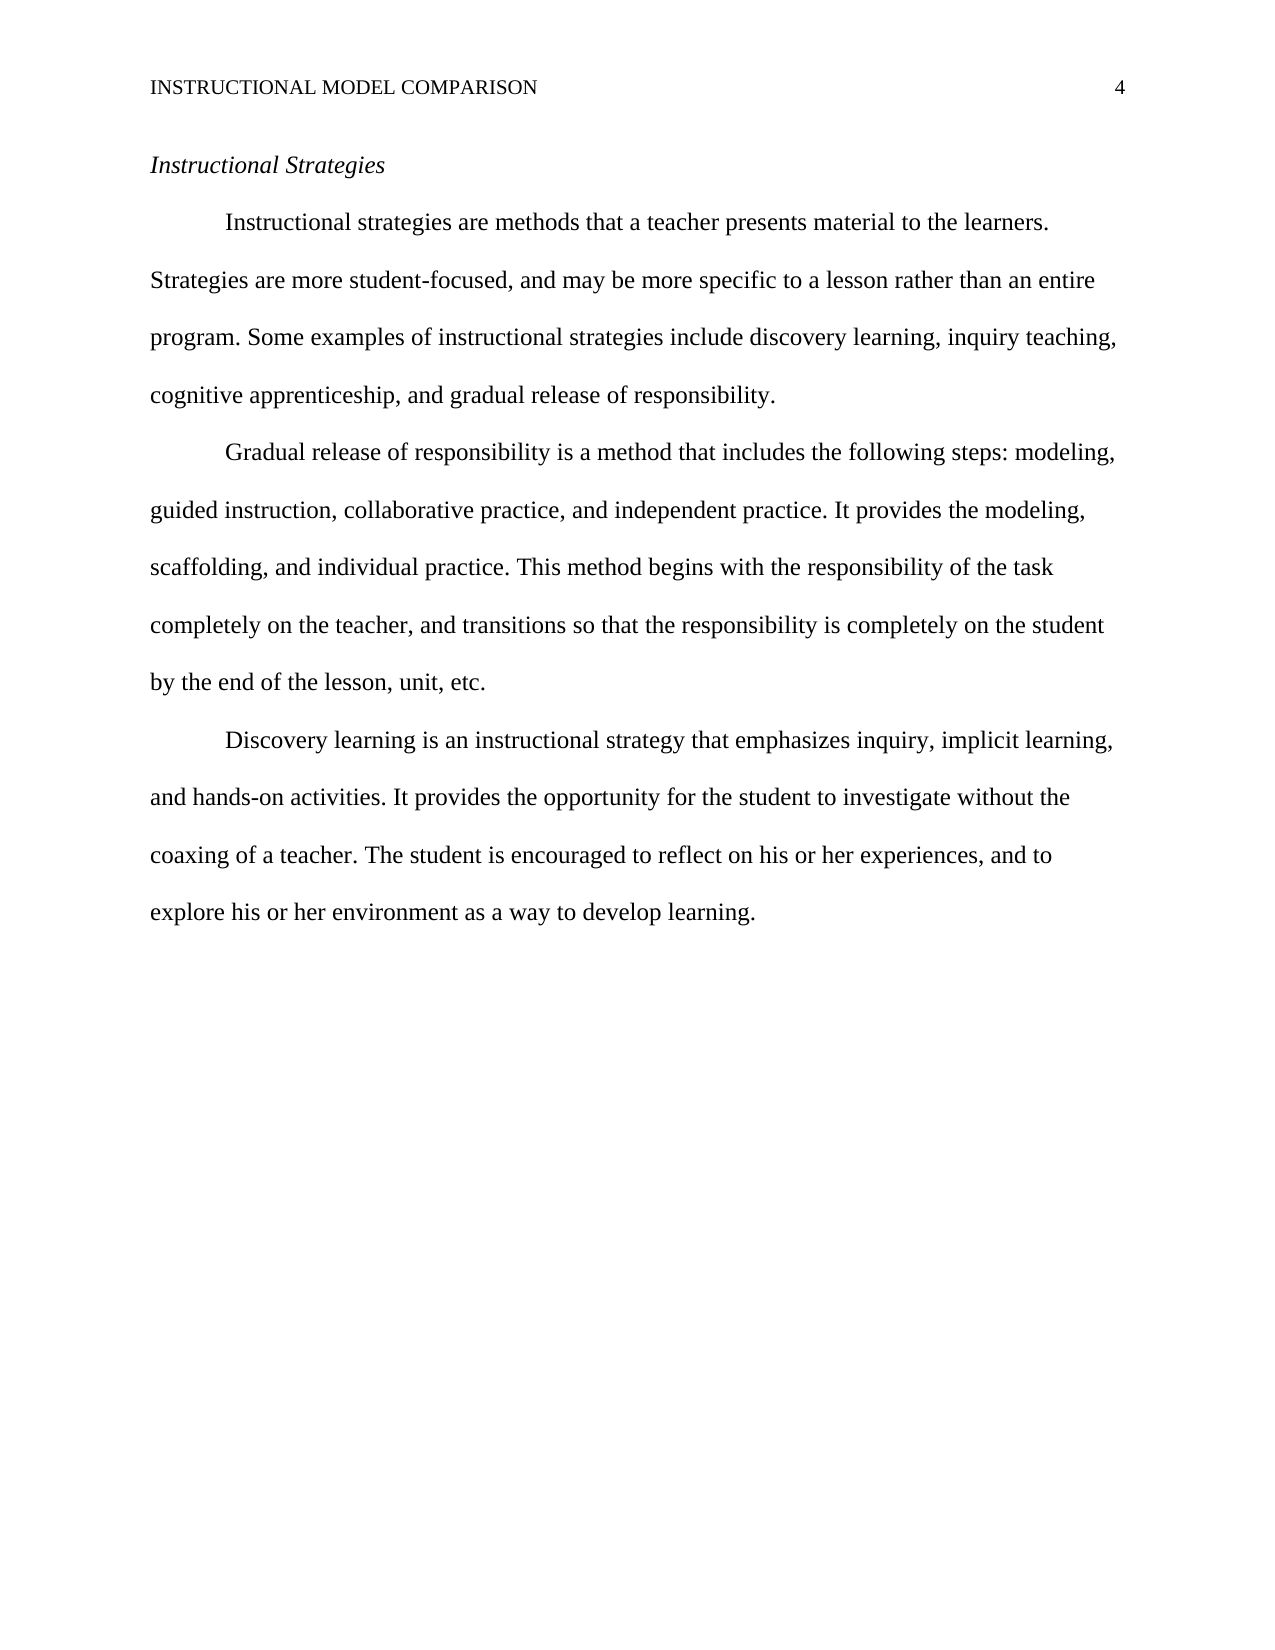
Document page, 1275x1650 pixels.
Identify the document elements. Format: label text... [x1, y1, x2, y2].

text Gradual release of responsibility is a method that includes the following steps: modeling, guided instruction, collaborative practice, and independent practice. It provides the modeling, scaffolding, and individual practice. This method begins with the responsibility of the task completely on the teacher, and transitions so that the responsibility is completely on the student by the end of the lesson, unit, etc. [150, 437, 1125, 696]
text Instructional strategies are methods that a teacher presents material to the learners. Strategies are more student-focused, and may be more specific to a lesson rather than an entire program. Some examples of instructional strategies include discovery learning, inquiry teaching, cognitive apprenticeship, and gradual release of responsibility. [150, 207, 1125, 409]
text Discovery learning is an instructional strategy that emphasizes inquiry, implicit learning, and hands-on activities. It provides the opportunity for the student to investigate without the coaxing of a teacher. The student is encouraged to reflect on his or her experiences, and to explore his or her environment as a way to develop learning. [150, 725, 1125, 926]
text Instructional Strategies [150, 150, 1125, 179]
